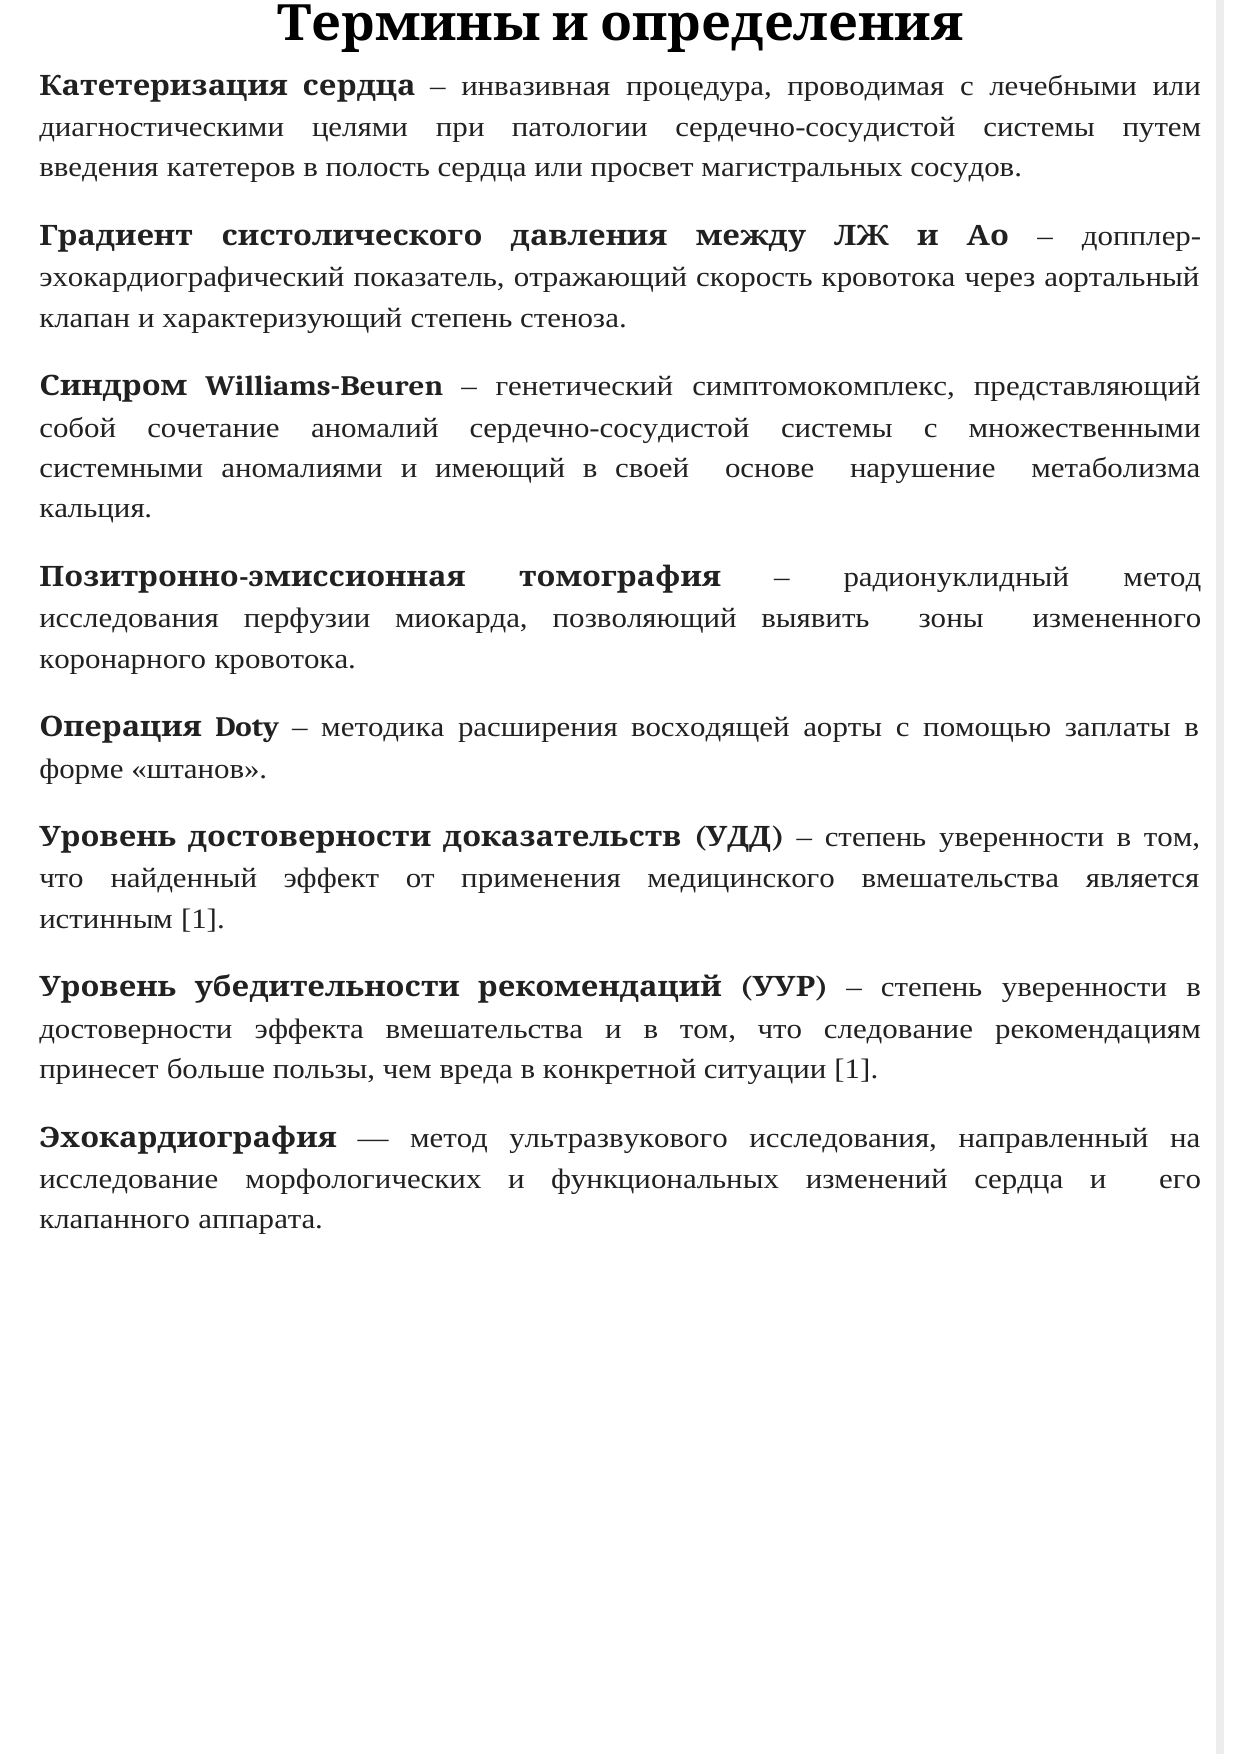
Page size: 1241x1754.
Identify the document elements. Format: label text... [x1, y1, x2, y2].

text Катетеризация сердца – инвазивная процедура, проводимая с лечебными или диагностическими целями при патологии сердечно-сосудистой системы путем введения катетеров в полость сердца или просвет магистральных сосудов. [39, 69, 1201, 183]
text Эхокардиография — метод ультразвукового исследования, направленный на исследование морфологических и функциональных изменений сердца и его клапанного аппарата. [39, 1121, 1201, 1235]
text Позитронно-эмиссионная томография – радионуклидный метод исследования перфузии миокарда, позволяющий выявить зоны измененного коронарного кровотока. [39, 560, 1201, 674]
text Синдром Williams-Beuren – генетический симптомокомплекс, представляющий собой сочетание аномалий сердечно-сосудистой системы с множественными системными аномалиями и имеющий в своей основе нарушение метаболизма кальция. [39, 369, 1201, 524]
text Уровень достоверности доказательств (УДД) – степень уверенности в том, что найденный эффект от применения медицинского вмешательства является истинным [1]. [39, 820, 1201, 934]
text Уровень убедительности рекомендаций (УУР) – степень уверенности в достоверности эффекта вмешательства и в том, что следование рекомендациям принесет больше пользы, чем вреда в конкретной ситуации [1]. [39, 970, 1201, 1084]
subtitle Термины и определения [46, 0, 1195, 50]
text Операция Doty – методика расширения восходящей аорты с помощью заплаты в форме «штанов». [39, 710, 1200, 784]
text Градиент систолического давления между ЛЖ и Ао – допплер- эхокардиографический показатель, отражающий скорость кровотока через аортальный клапан и характеризующий степень стеноза. [39, 219, 1201, 333]
